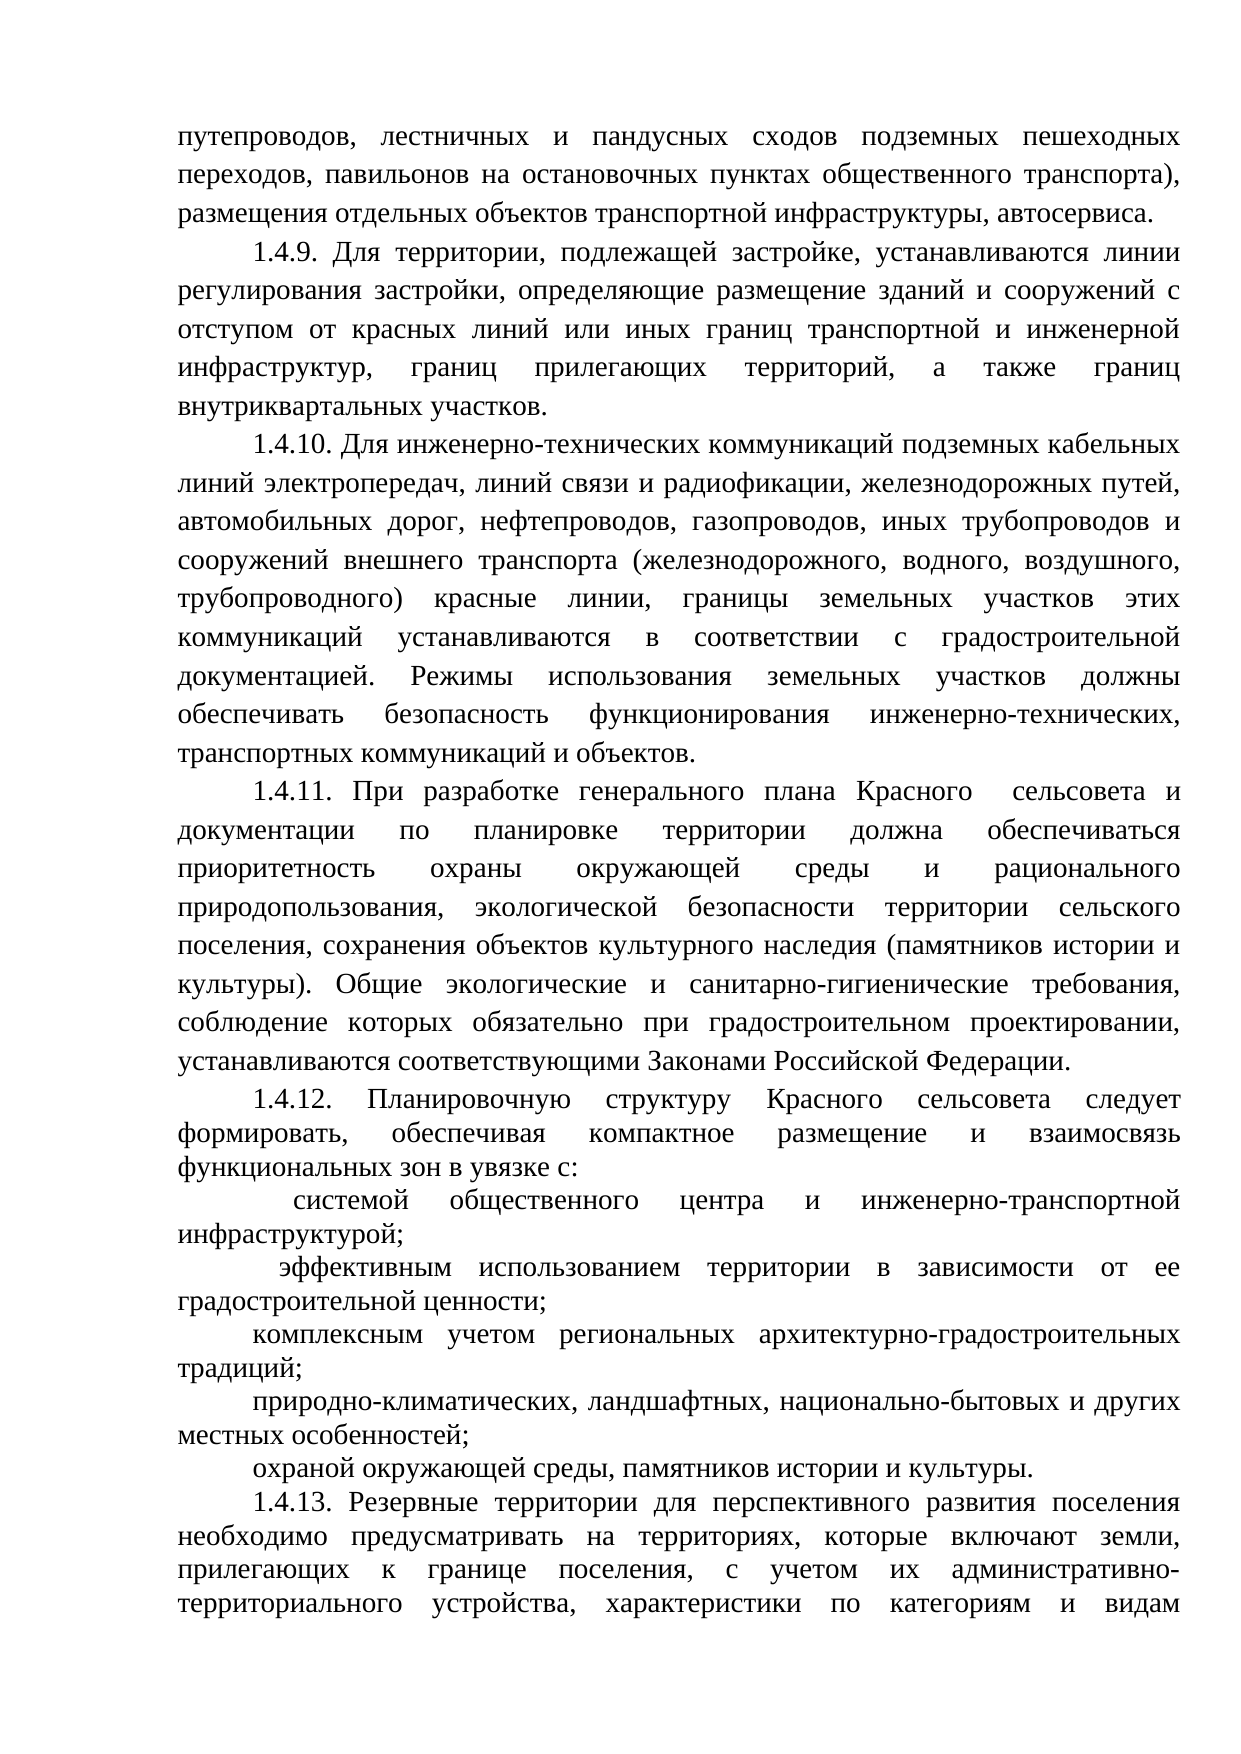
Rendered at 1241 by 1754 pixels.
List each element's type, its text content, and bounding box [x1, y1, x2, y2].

text эффективным использованием территории в зависимости от ее градостроительной ценности; [177, 1249, 1181, 1316]
text 1.4.12. Планировочную структуру Красного сельсовета следует формировать, обеспечивая компактное размещение и взаимосвязь функциональных зон в увязке с: [177, 1082, 1181, 1182]
text 1.4.11. При разработке генерального плана Красного сельсовета и документации по планировке территории должна обеспечиваться приоритетность охраны окружающей среды и рационального природопользования, экологической безопасности территории сельского поселения, сохранения объектов культурного наследия (памятников истории и культуры). Общие экологические и санитарно-гигиенические требования, соблюдение которых обязательно при градостроительном проектировании, устанавливаются соответствующими Законами Российской Федерации. [177, 773, 1181, 1077]
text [177, 1484, 1181, 1618]
text охраной окружающей среды, памятников истории и культуры. [177, 1451, 1181, 1484]
text 1.4.9. Для территории, подлежащей застройке, устанавливаются линии регулирования застройки, определяющие размещение зданий и сооружений с отступом от красных линий или иных границ транспортной и инженерной инфраструктур, границ прилегающих территорий, а также границ внутриквартальных участков. [177, 234, 1181, 421]
text 1.4.10. Для инженерно-технических коммуникаций подземных кабельных линий электропередач, линий связи и радиофикации, железнодорожных путей, автомобильных дорог, нефтепроводов, газопроводов, иных трубопроводов и сооружений внешнего транспорта (железнодорожного, водного, воздушного, трубопроводного) красные линии, границы земельных участков этих коммуникаций устанавливаются в соответствии с градостроительной документацией. Режимы использования земельных участков должны обеспечивать безопасность функционирования инженерно-технических, транспортных коммуникаций и объектов. [177, 426, 1181, 768]
text системой общественного центра и инженерно-транспортной инфраструктурой; [177, 1182, 1181, 1249]
text природно-климатических, ландшафтных, национально-бытовых и других местных особенностей; [177, 1383, 1181, 1451]
text комплексным учетом региональных архитектурно-градостроительных традиций; [177, 1316, 1181, 1383]
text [177, 118, 1181, 229]
